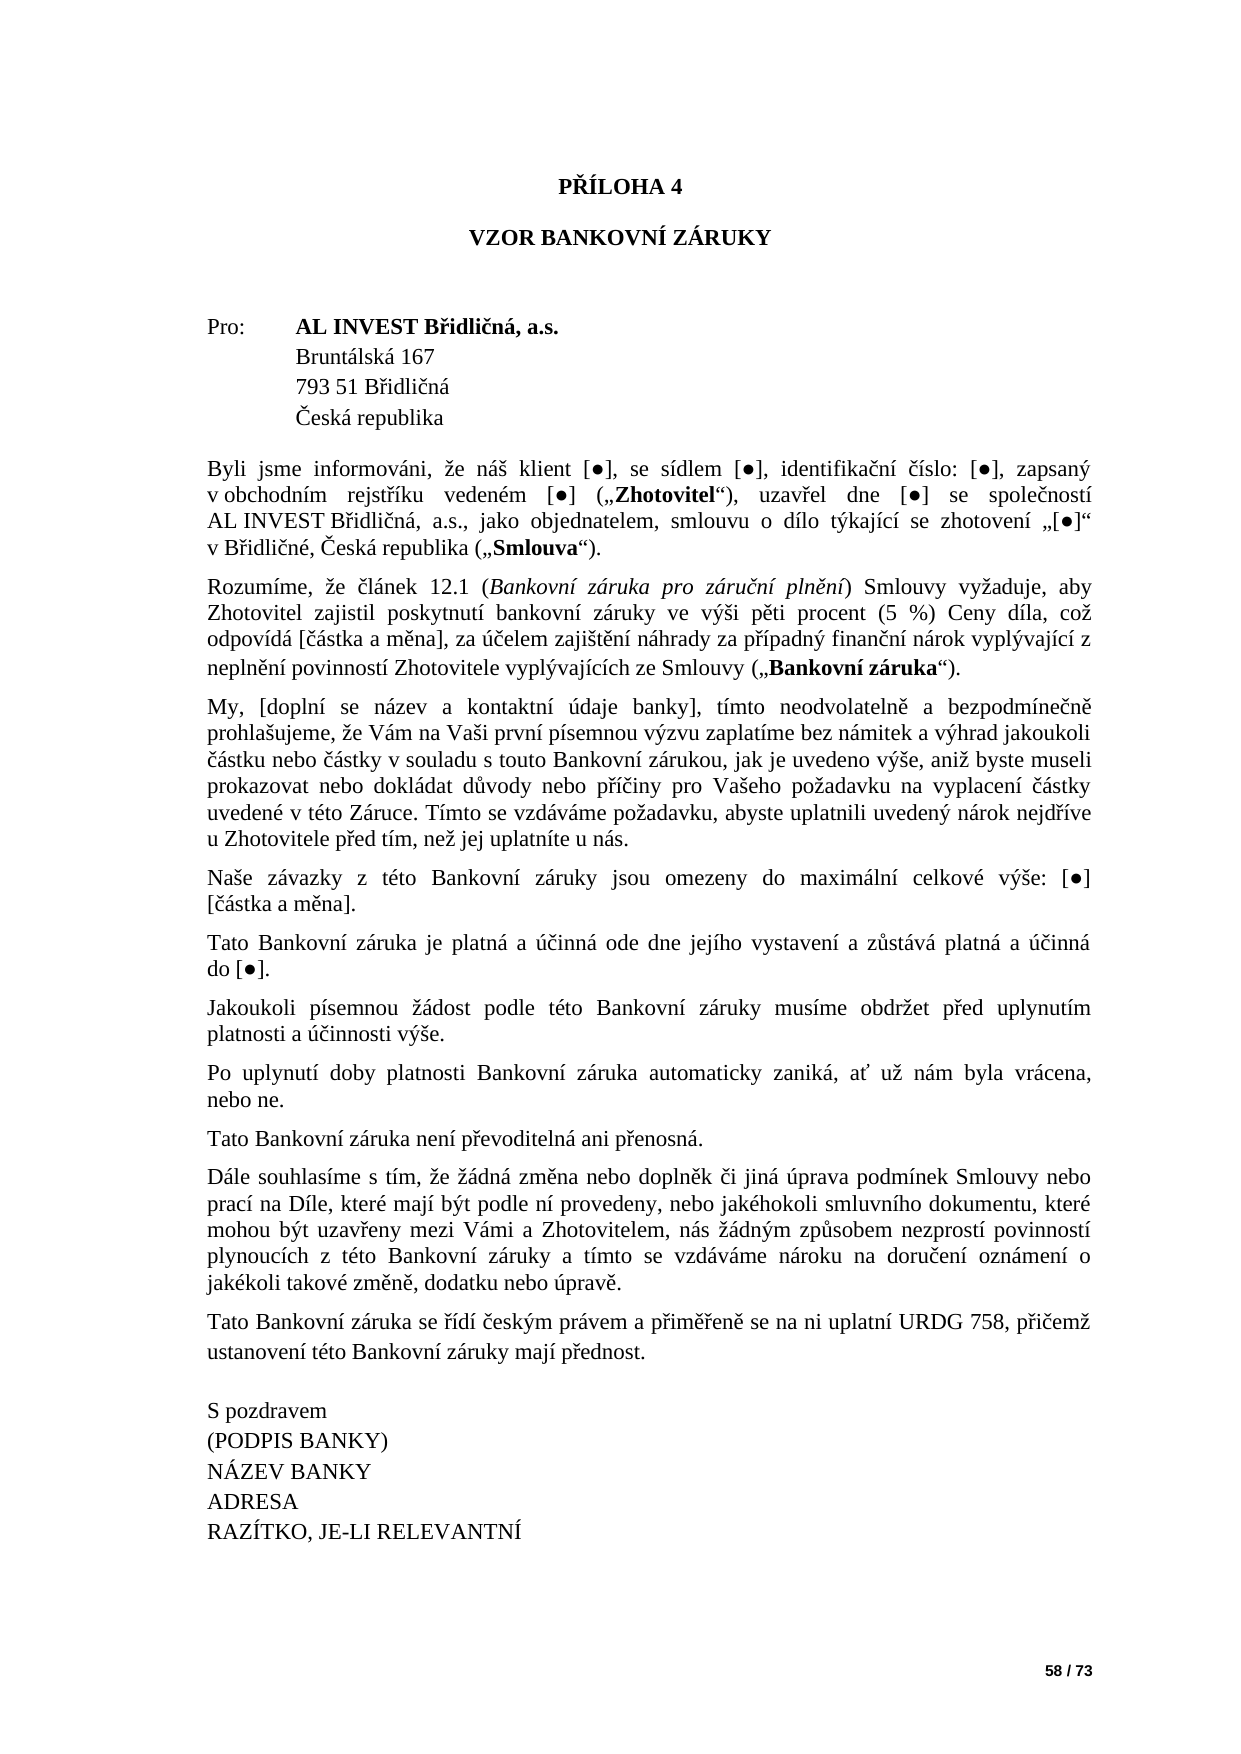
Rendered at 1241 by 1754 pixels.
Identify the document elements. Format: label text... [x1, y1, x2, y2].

text (PODPIS BANKY) [148, 1427, 1092, 1454]
text 793 51 Břidličná [207, 373, 1092, 400]
text Tato Bankovní záruka není převoditelná ani přenosná. [207, 1124, 1092, 1151]
text Po uplynutí doby platnosti Bankovní záruka automaticky zaniká, ať už nám byla vrácena, nebo ne. [207, 1059, 1092, 1112]
text Razítko, je-li relevantní [148, 1518, 1092, 1544]
text Bruntálská 167 [207, 343, 1092, 369]
text Česká republika [207, 403, 1092, 430]
text VZOR BANKOVNÍ ZÁRUKY [148, 224, 1092, 250]
text NÁZEV BANKY [148, 1458, 1092, 1484]
text Jakoukoli písemnou žádost podle této Bankovní záruky musíme obdržet před uplynutím platnosti a účinnosti výše. [207, 994, 1092, 1047]
text Rozumíme, že článek 12.1 (Bankovní záruka pro záruční plnění) Smlouvy vyžaduje, aby Zhotovitel zajistil poskytnutí bankovní záruky ve výši pěti procent (5 %) Ceny díla, což odpovídá [částka a měna], za účelem zajištění náhrady za případný finanční nárok vyplývající z neplnění povinností Zhotovitele vyplývajících ze Smlouvy („Bankovní záruka“). [207, 573, 1092, 681]
text ADRESA [148, 1488, 1092, 1514]
text S pozdravem [148, 1397, 1092, 1424]
text PŘÍLOHA 4 [148, 173, 1092, 199]
text Tato Bankovní záruka se řídí českým právem a přiměřeně se na ni uplatní URDG 758, přičemž ustanovení této Bankovní záruky mají přednost. [207, 1308, 1092, 1364]
text Pro: AL INVEST Břidličná, a.s. [148, 313, 1092, 339]
text Byli jsme informováni, že náš klient [●], se sídlem [●], identifikační číslo: [●], zapsaný v obchodním rejstříku vedeném [●] („Zhotovitel“), uzavřel dne [●] se společností AL INVEST Břidličná, a.s., jako objednatelem, smlouvu o dílo týkající se zhotovení „[●]“ v Břidličné, Česká republika („Smlouva“). [207, 455, 1092, 560]
text My, [doplní se název a kontaktní údaje banky], tímto neodvolatelně a bezpodmínečně prohlašujeme, že Vám na Vaši první písemnou výzvu zaplatíme bez námitek a výhrad jakoukoli částku nebo částky v souladu s touto Bankovní zárukou, jak je uvedeno výše, aniž byste museli prokazovat nebo dokládat důvody nebo příčiny pro Vašeho požadavku na vyplacení částky uvedené v této Záruce. Tímto se vzdáváme požadavku, abyste uplatnili uvedený nárok nejdříve u Zhotovitele před tím, než jej uplatníte u nás. [207, 693, 1092, 851]
text Naše závazky z této Bankovní záruky jsou omezeny do maximální celkové výše: [●] [částka a měna]. [207, 864, 1092, 916]
text Tato Bankovní záruka je platná a účinná ode dne jejího vystavení a zůstává platná a účinná do [●]. [207, 929, 1092, 982]
text Dále souhlasíme s tím, že žádná změna nebo doplněk či jiná úprava podmínek Smlouvy nebo prací na Díle, které mají být podle ní provedeny, nebo jakéhokoli smluvního dokumentu, které mohou být uzavřeny mezi Vámi a Zhotovitelem, nás žádným způsobem nezprostí povinností plynoucích z této Bankovní záruky a tímto se vzdáváme nároku na doručení oznámení o jakékoli takové změně, dodatku nebo úpravě. [207, 1163, 1092, 1295]
